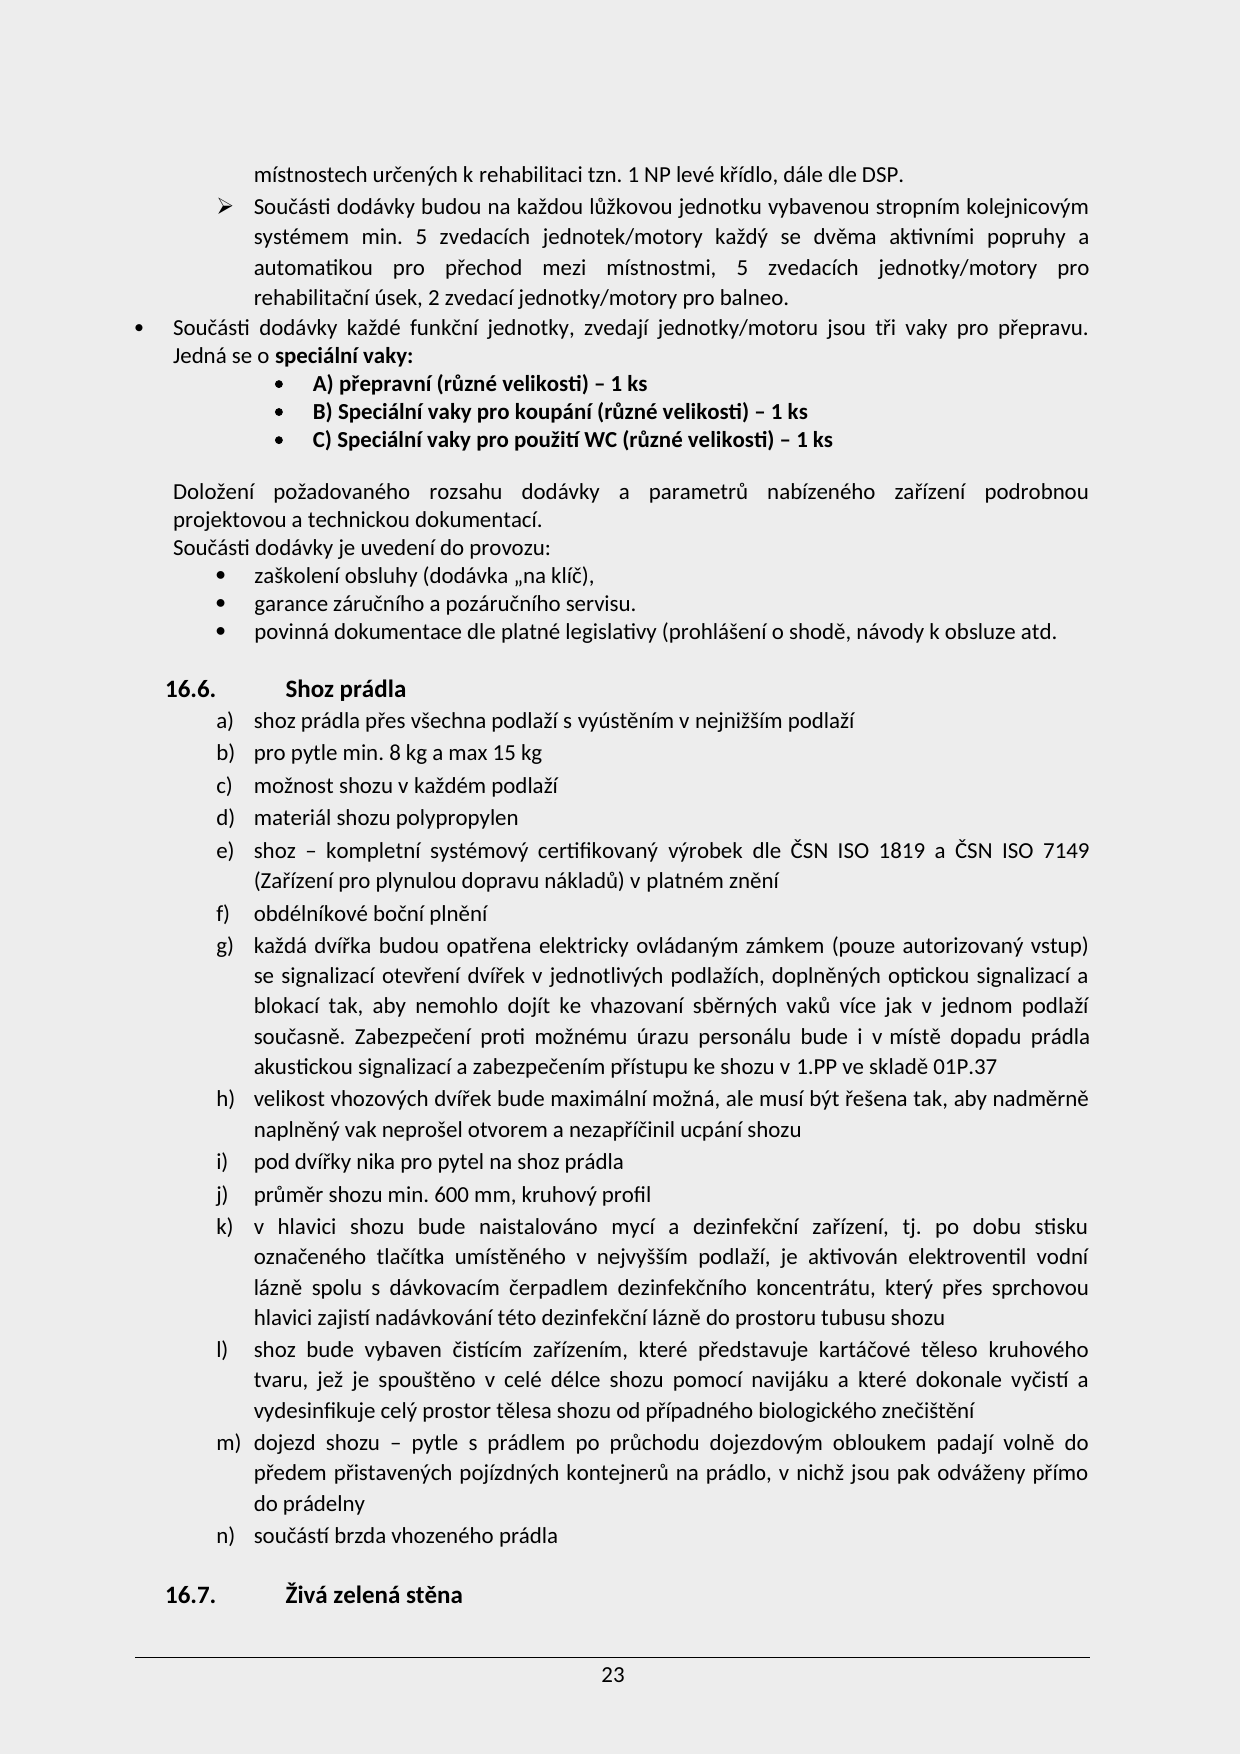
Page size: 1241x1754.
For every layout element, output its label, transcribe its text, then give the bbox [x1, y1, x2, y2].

list pod dvířky nika pro pytel na shoz prádla [216, 1147, 1090, 1175]
list Součásti dodávky budou na každou lůžkovou jednotku vybavenou stropním kolejnicovým systémem min. 5 zvedacích jednotek/motory každý se dvěma aktivními popruhy a automatikou pro přechod mezi místnostmi, 5 zvedacích jednotky/motory pro rehabilitační úsek, 2 zvedací jednotky/motory pro balneo. [216, 192, 1090, 311]
list velikost vhozových dvířek bude maximální možná, ale musí být řešena tak, aby nadměrně naplněný vak neprošel otvorem a nezapříčinil ucpání shozu [216, 1084, 1090, 1143]
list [216, 160, 1090, 188]
list povinná dokumentace dle platné legislativy (prohlášení o shodě, návody k obsluze atd. [217, 617, 1090, 645]
list průměr shozu min. 600 mm, kruhový profil [216, 1180, 1090, 1208]
subtitle Živá zelená stěna [165, 1579, 1090, 1610]
list Součásti dodávky je uvedení do provozu: [173, 533, 1090, 561]
list C) Speciální vaky pro použití WC (různé velikosti) – 1 ks [275, 425, 1090, 453]
list Součásti dodávky každé funkční jednotky, zvedají jednotky/motoru jsou tři vaky pro přepravu. Jedná se o speciální vaky: [135, 313, 1090, 369]
list shoz prádla přes všechna podlaží s vyústěním v nejnižším podlaží [216, 706, 1090, 734]
list každá dvířka budou opatřena elektricky ovládaným zámkem (pouze autorizovaný vstup) se signalizací otevření dvířek v jednotlivých podlažích, doplněných optickou signalizací a blokací tak, aby nemohlo dojít ke vhazovaní sběrných vaků více jak v jednom podlaží současně. Zabezpečení proti možnému úrazu personálu bude i v místě dopadu prádla akustickou signalizací a zabezpečením přístupu ke shozu v 1.PP ve skladě 01P.37 [216, 931, 1090, 1080]
list B) Speciální vaky pro koupání (různé velikosti) – 1 ks [275, 397, 1090, 425]
list garance záručního a pozáručního servisu. [217, 589, 1090, 617]
list obdélníkové boční plnění [216, 899, 1090, 927]
subtitle Shoz prádla [165, 673, 1090, 704]
list dojezd shozu – pytle s prádlem po průchodu dojezdovým obloukem padají volně do předem přistavených pojízdných kontejnerů na prádlo, v nichž jsou pak odváženy přímo do prádelny [216, 1428, 1090, 1517]
list shoz – kompletní systémový certifikovaný výrobek dle ČSN ISO 1819 a ČSN ISO 7149 (Zařízení pro plynulou dopravu nákladů) v platném znění [216, 836, 1090, 894]
list součástí brzda vhozeného prádla [216, 1521, 1090, 1549]
list v hlavici shozu bude naistalováno mycí a dezinfekční zařízení, tj. po dobu stisku označeného tlačítka umístěného v nejvyšším podlaží, je aktivován elektroventil vodní lázně spolu s dávkovacím čerpadlem dezinfekčního koncentrátu, který přes sprchovou hlavici zajistí nadávkování této dezinfekční lázně do prostoru tubusu shozu [216, 1212, 1090, 1331]
list pro pytle min. 8 kg a max 15 kg [216, 738, 1090, 767]
list A) přepravní (různé velikosti) – 1 ks [275, 369, 1090, 397]
list možnost shozu v každém podlaží [216, 771, 1090, 799]
list materiál shozu polypropylen [216, 803, 1090, 832]
list Doložení požadovaného rozsahu dodávky a parametrů nabízeného zařízení podrobnou projektovou a technickou dokumentací. [173, 477, 1090, 533]
list zaškolení obsluhy (dodávka „na klíč), [217, 561, 1090, 589]
list shoz bude vybaven čistícím zařízením, které představuje kartáčové těleso kruhového tvaru, jež je spouštěno v celé délce shozu pomocí navijáku a které dokonale vyčistí a vydesinfikuje celý prostor tělesa shozu od případného biologického znečištění [216, 1335, 1090, 1424]
